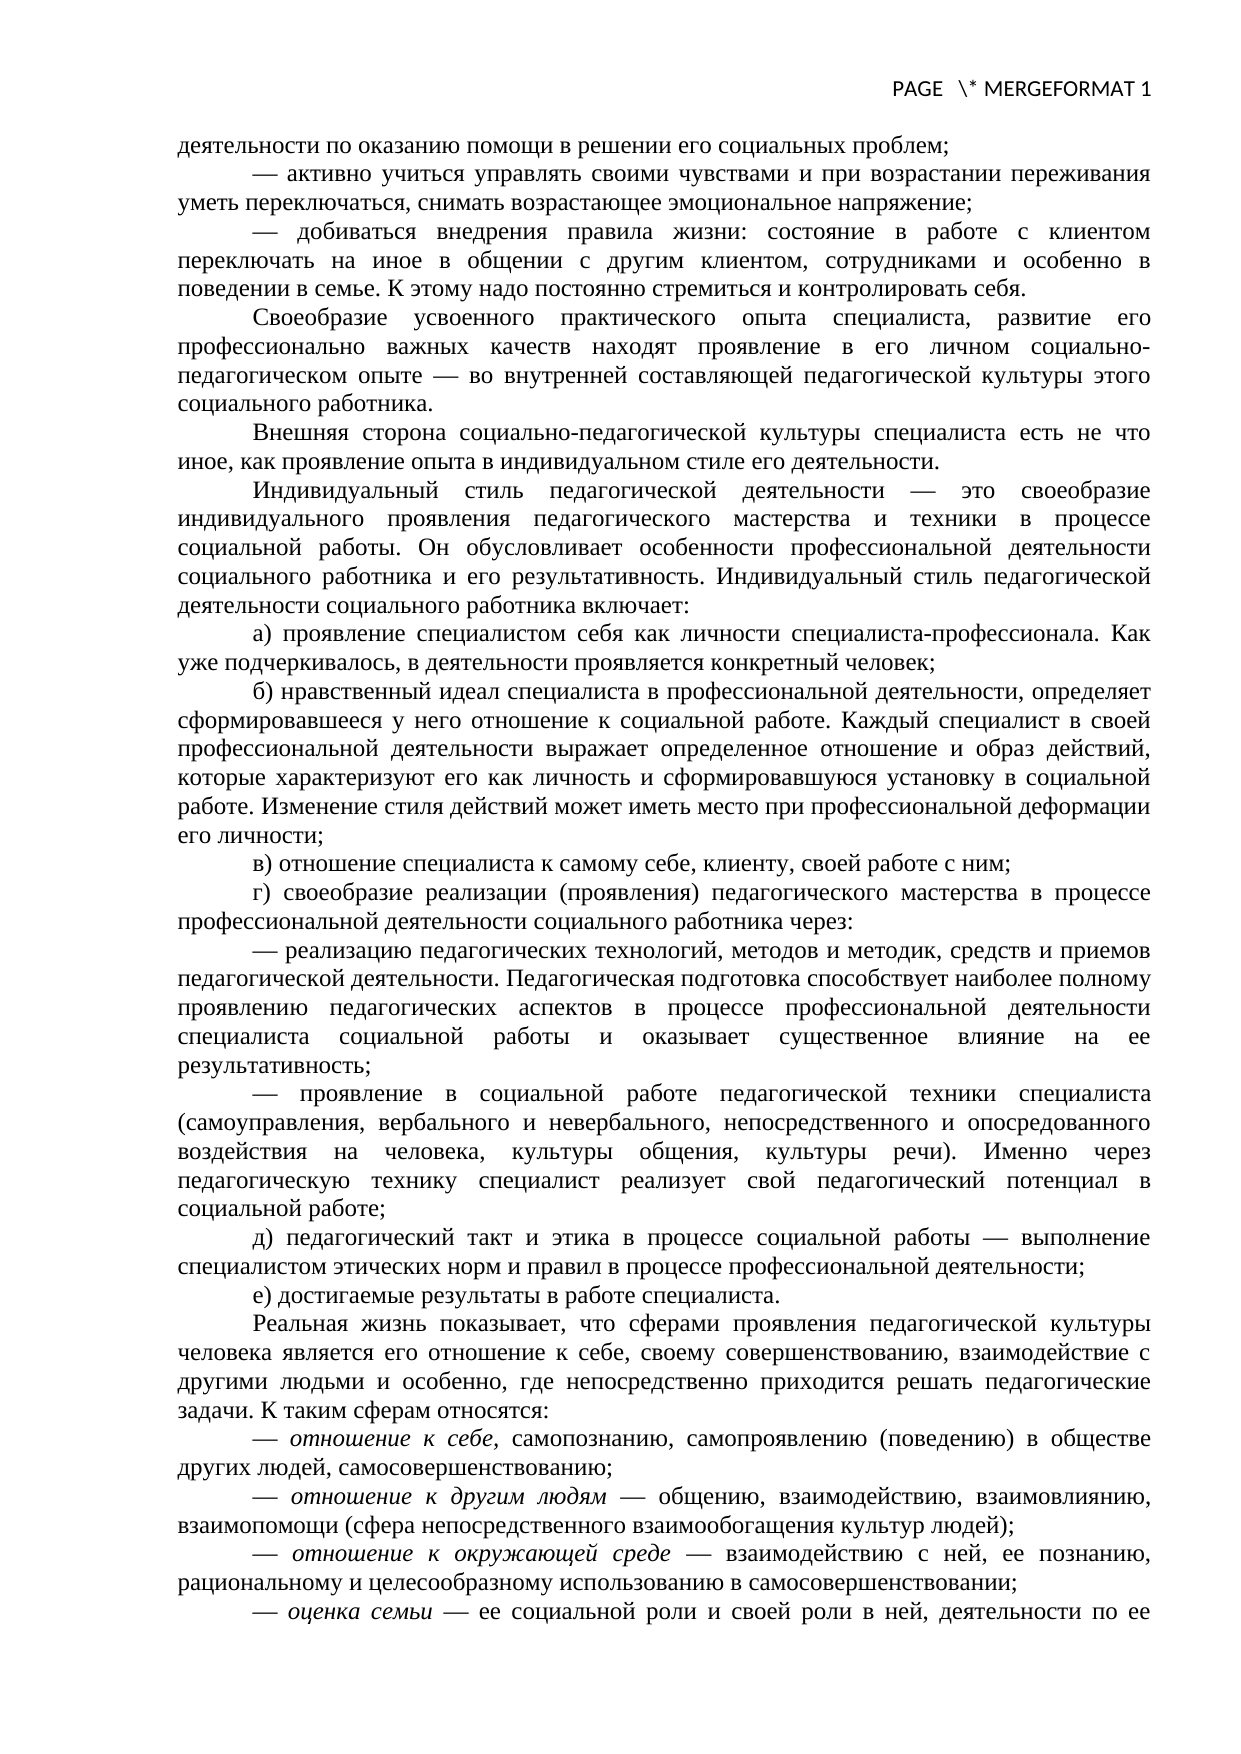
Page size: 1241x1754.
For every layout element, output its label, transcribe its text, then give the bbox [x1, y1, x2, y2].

text д) педагогический такт и этика в процессе социальной работы — выполнение специалистом этических норм и правил в процессе профессиональной деятельности; [177, 1222, 1152, 1280]
text Внешняя сторона социально-педагогической культуры специалиста есть не что иное, как проявление опыта в индивидуальном стиле его деятельности. [177, 417, 1152, 475]
text — отношение к окружающей среде — взаимодействию с ней, ее познанию, рациональному и целесообразному использованию в самосовершенствовании; [177, 1538, 1152, 1596]
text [177, 1596, 1152, 1625]
text — активно учиться управлять своими чувствами и при возрастании переживания уметь переключаться, снимать возрастающее эмоциональное напряжение; [177, 158, 1152, 216]
text — отношение к другим людям — общению, взаимодействию, взаимовлиянию, взаимопомощи (сфера непосредственного взаимообогащения культур людей); [177, 1481, 1152, 1538]
text — реализацию педагогических технологий, методов и методик, средств и приемов педагогической деятельности. Педагогическая подготовка способствует наиболее полному проявлению педагогических аспектов в процессе профессиональной деятельности специалиста социальной работы и оказывает существенное влияние на ее результативность; [177, 935, 1152, 1078]
text в) отношение специалиста к самому себе, клиенту, своей работе с ним; [177, 848, 1152, 877]
text Индивидуальный стиль педагогической деятельности — это своеобразие индивидуального проявления педагогического мастерства и техники в процессе социальной работы. Он обусловливает особенности профессиональной деятельности социального работника и его результативность. Индивидуальный стиль педагогической деятельности социального работника включает: [177, 475, 1152, 618]
text а) проявление специалистом себя как личности специалиста-профессионала. Как уже подчеркивалось, в деятельности проявляется конкретный человек; [177, 618, 1152, 676]
text б) нравственный идеал специалиста в профессиональной деятельности, определяет сформировавшееся у него отношение к социальной работе. Каждый специалист в своей профессиональной деятельности выражает определенное отношение и образ действий, которые характеризуют его как личность и сформировавшуюся установку в социальной работе. Изменение стиля действий может иметь место при профессиональной деформации его личности; [177, 676, 1152, 848]
text — добиваться внедрения правила жизни: состояние в работе с клиентом переключать на иное в общении с другим клиентом, сотрудниками и особенно в поведении в семье. К этому надо постоянно стремиться и контролировать себя. [177, 216, 1152, 302]
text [177, 130, 1152, 158]
text Своеобразие усвоенного практического опыта специалиста, развитие его профессионально важных качеств находят проявление в его личном социально-педагогическом опыте — во внутренней составляющей педагогической культуры этого социального работника. [177, 302, 1152, 417]
text — отношение к себе, самопознанию, самопроявлению (поведению) в обществе других людей, самосовершенствованию; [177, 1423, 1152, 1481]
text — проявление в социальной работе педагогической техники специалиста (самоуправления, вербального и невербального, непосредственного и опосредованного воздействия на человека, культуры общения, культуры речи). Именно через педагогическую технику специалист реализует свой педагогический потенциал в социальной работе; [177, 1078, 1152, 1222]
text Реальная жизнь показывает, что сферами проявления педагогической культуры человека является его отношение к себе, своему совершенствованию, взаимодействие с другими людьми и особенно, где непосредственно приходится решать педагогические задачи. К таким сферам относятся: [177, 1308, 1152, 1423]
text г) своеобразие реализации (проявления) педагогического мастерства в процессе профессиональной деятельности социального работника через: [177, 877, 1152, 935]
text е) достигаемые результаты в работе специалиста. [177, 1280, 1152, 1308]
